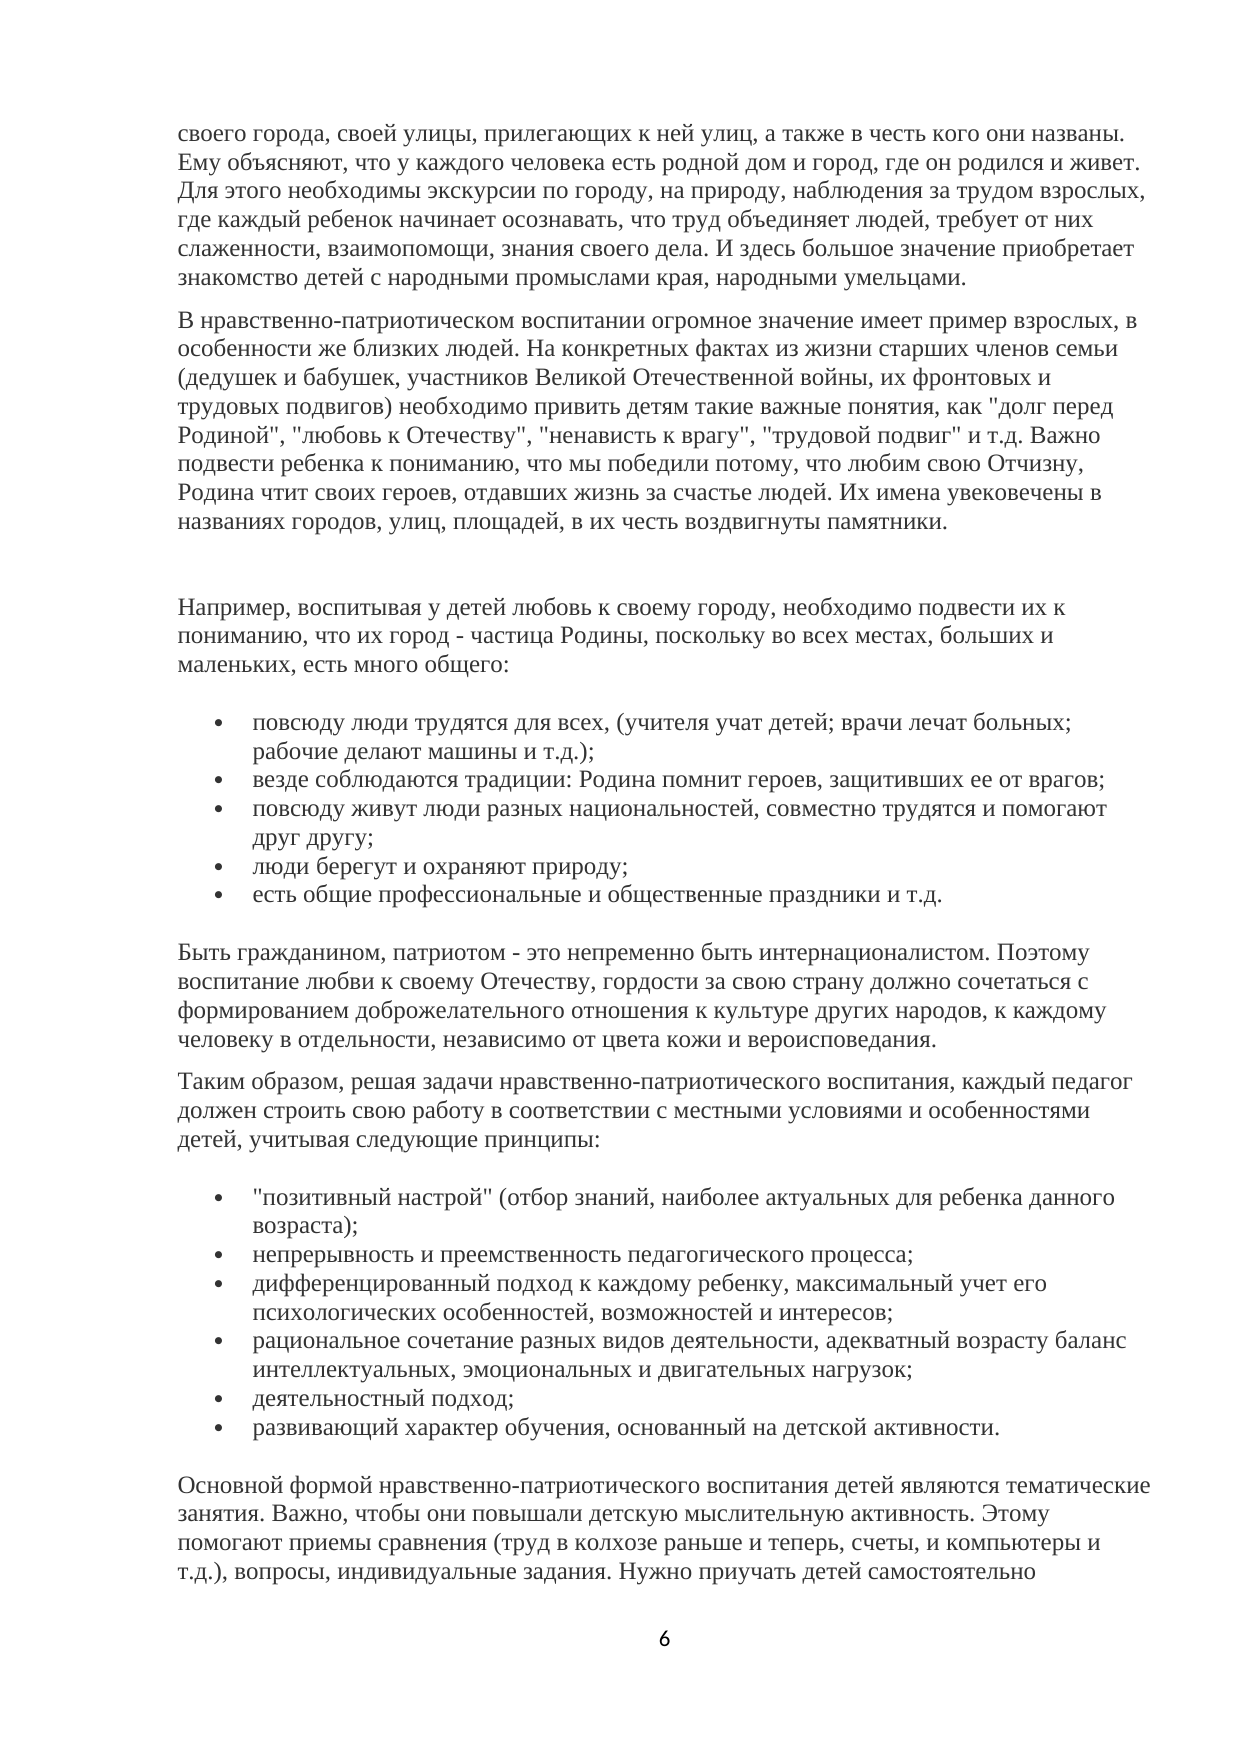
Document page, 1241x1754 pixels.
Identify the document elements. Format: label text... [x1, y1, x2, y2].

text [177, 1470, 1152, 1585]
text Быть гражданином, патриотом - это непременно быть интернационалистом. Поэтому воспитание любви к своему Отечеству, гордости за свою страну должно сочетаться с формированием доброжелательного отношения к культуре других народов, к каждому человеку в отдельности, независимо от цвета кожи и вероисповедания. [177, 937, 1152, 1052]
list повсюду люди трудятся для всех, (учителя учат детей; врачи лечат больных; рабочие делают машины и т.д.); [215, 707, 1152, 764]
text В нравственно-патриотическом воспитании огромное значение имеет пример взрослых, в особенности же близких людей. На конкретных фактах из жизни старших членов семьи (дедушек и бабушек, участников Великой Отечественной войны, их фронтовых и трудовых подвигов) необходимо привить детям такие важные понятия, как "долг перед Родиной", "любовь к Отечеству", "ненависть к врагу", "трудовой подвиг" и т.д. Важно подвести ребенка к пониманию, что мы победили потому, что любим свою Отчизну, Родина чтит своих героев, отдавших жизнь за счастье людей. Их имена увековечены в названиях городов, улиц, площадей, в их честь воздвигнуты памятники. [177, 305, 1152, 535]
list рациональное сочетание разных видов деятельности, адекватный возрасту баланс интеллектуальных, эмоциональных и двигательных нагрузок; [215, 1326, 1152, 1383]
list повсюду живут люди разных национальностей, совместно трудятся и помогают друг другу; [215, 793, 1152, 851]
text Например, воспитывая у детей любовь к своему городу, необходимо подвести их к пониманию, что их город - частица Родины, поскольку во всех местах, больших и маленьких, есть много общего: [177, 592, 1152, 678]
list деятельностный подход; [215, 1383, 1152, 1412]
list непрерывность и преемственность педагогического процесса; [215, 1239, 1152, 1268]
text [177, 118, 1152, 291]
list дифференцированный подход к каждому ребенку, максимальный учет его психологических особенностей, возможностей и интересов; [215, 1268, 1152, 1326]
text Таким образом, решая задачи нравственно-патриотического воспитания, каждый педагог должен строить свою работу в соответствии с местными условиями и особенностями детей, учитывая следующие принципы: [177, 1066, 1152, 1153]
list люди берегут и охраняют природу; [215, 851, 1152, 879]
list везде соблюдаются традиции: Родина помнит героев, защитивших ее от врагов; [215, 764, 1152, 793]
list "позитивный настрой" (отбор знаний, наиболее актуальных для ребенка данного возраста); [215, 1182, 1152, 1239]
list есть общие профессиональные и общественные праздники и т.д. [215, 879, 1152, 908]
list развивающий характер обучения, основанный на детской активности. [215, 1412, 1152, 1441]
